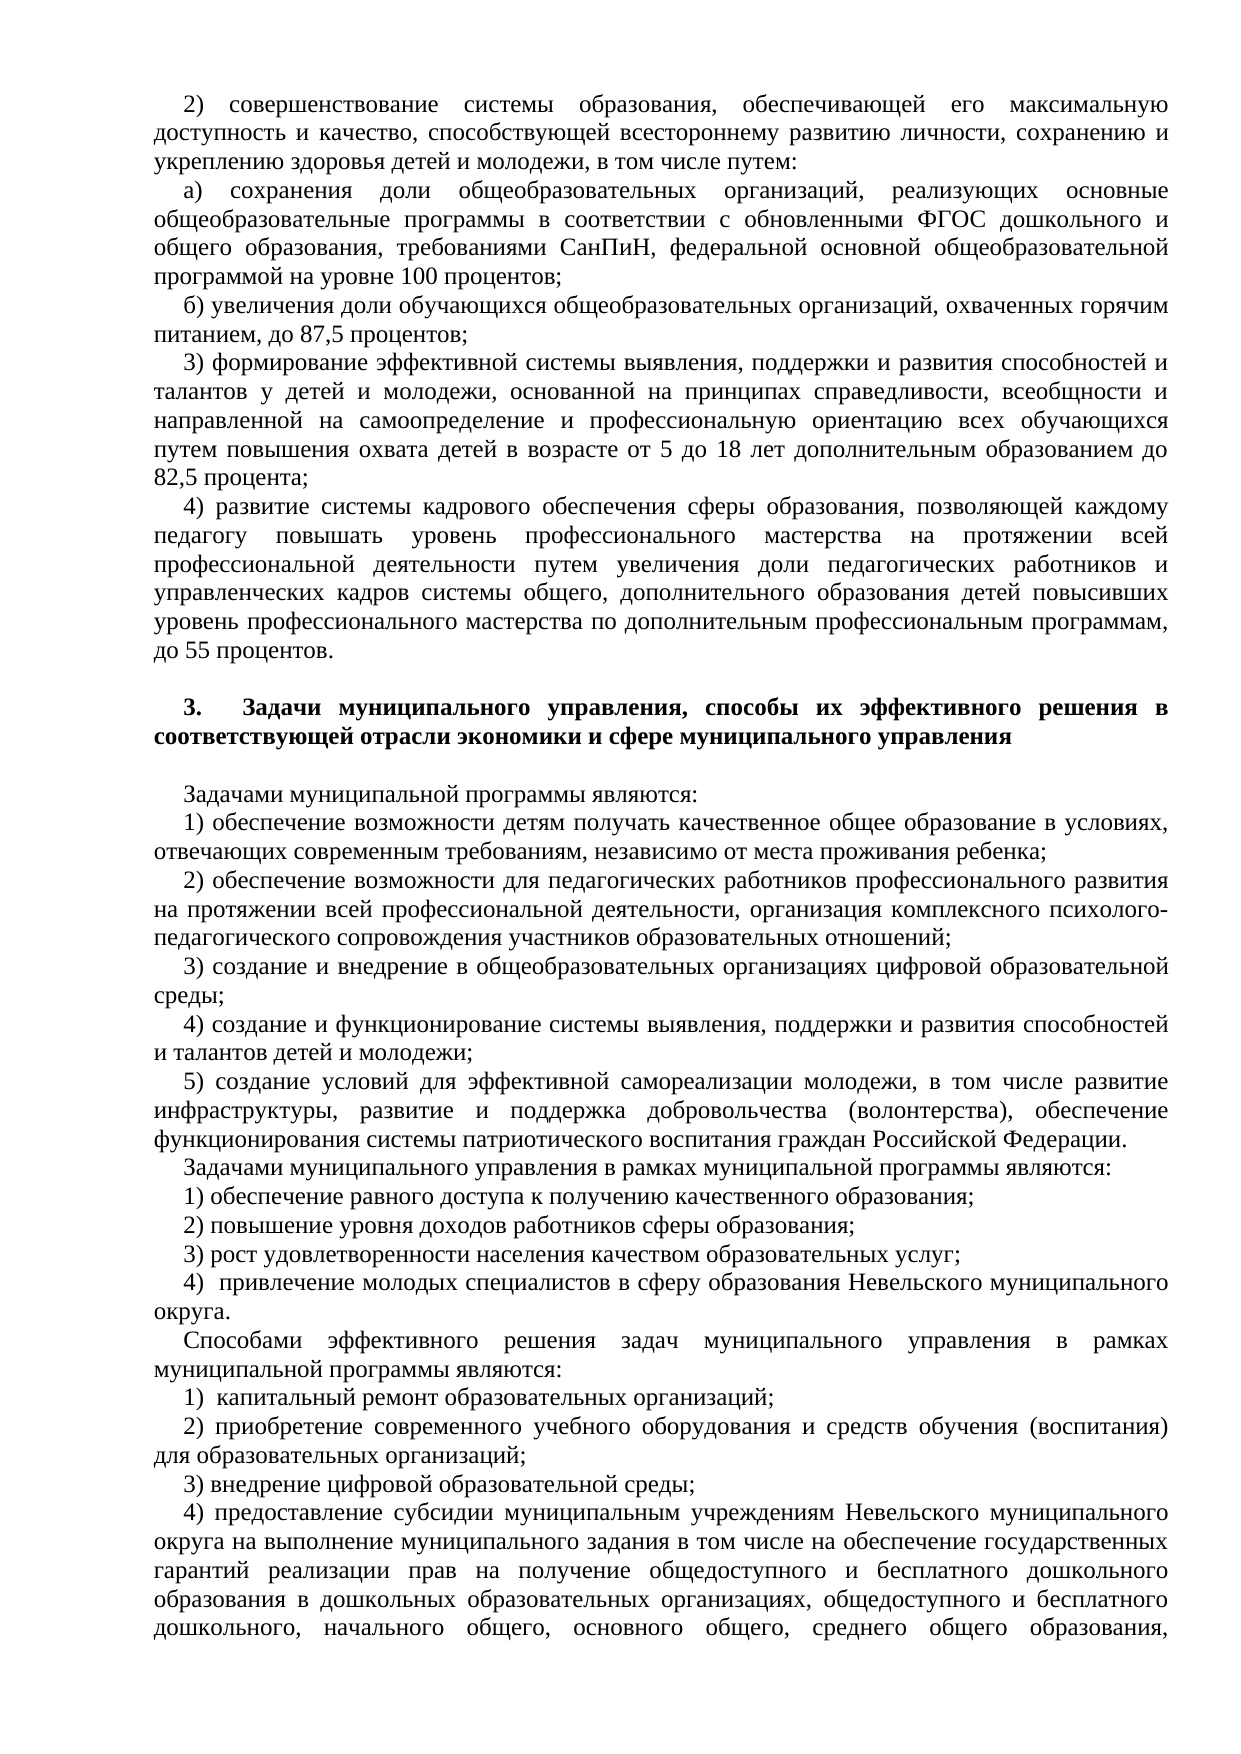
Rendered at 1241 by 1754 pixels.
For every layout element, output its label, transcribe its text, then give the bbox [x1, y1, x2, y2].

text Способами эффективного решения задач муниципального управления в рамках муниципальной программы являются: [153, 1325, 1169, 1382]
text 1) обеспечение возможности детям получать качественное общее образование в условиях, отвечающих современным требованиям, независимо от места проживания ребенка; [153, 807, 1169, 865]
text 3. Задачи муниципального управления, способы их эффективного решения в соответствующей отрасли экономики и сфере муниципального управления [153, 692, 1169, 750]
text 4) развитие системы кадрового обеспечения сферы образования, позволяющей каждому педагогу повышать уровень профессионального мастерства на протяжении всей профессиональной деятельности путем увеличения доли педагогических работников и управленческих кадров системы общего, дополнительного образования детей повысивших уровень профессионального мастерства по дополнительным профессиональным программам, до 55 процентов. [153, 491, 1169, 664]
text 3) рост удовлетворенности населения качеством образовательных услуг; [153, 1239, 1169, 1267]
text 1) обеспечение равного доступа к получению качественного образования; [153, 1181, 1169, 1210]
text 4) создание и функционирование системы выявления, поддержки и развития способностей и талантов детей и молодежи; [153, 1009, 1169, 1066]
text 3) внедрение цифровой образовательной среды; [153, 1469, 1169, 1497]
text Задачами муниципального управления в рамках муниципальной программы являются: [153, 1152, 1169, 1181]
text 2) приобретение современного учебного оборудования и средств обучения (воспитания) для образовательных организаций; [153, 1411, 1169, 1469]
text 1) капитальный ремонт образовательных организаций; [153, 1382, 1169, 1411]
text б) увеличения доли обучающихся общеобразовательных организаций, охваченных горячим питанием, до 87,5 процентов; [153, 290, 1169, 347]
text а) сохранения доли общеобразовательных организаций, реализующих основные общеобразовательные программы в соответствии с обновленными ФГОС дошкольного и общего образования, требованиями СанПиН, федеральной основной общеобразовательной программой на уровне 100 процентов; [153, 175, 1169, 290]
text 2) повышение уровня доходов работников сферы образования; [153, 1210, 1169, 1239]
text Задачами муниципальной программы являются: [153, 779, 1169, 807]
text 5) создание условий для эффективной самореализации молодежи, в том числе развитие инфраструктуры, развитие и поддержка добровольчества (волонтерства), обеспечение функционирования системы патриотического воспитания граждан Российской Федерации. [153, 1066, 1169, 1152]
text 2) обеспечение возможности для педагогических работников профессионального развития на протяжении всей профессиональной деятельности, организация комплексного психолого-педагогического сопровождения участников образовательных отношений; [153, 865, 1169, 951]
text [153, 1497, 1169, 1641]
text 4) привлечение молодых специалистов в сферу образования Невельского муниципального округа. [153, 1267, 1169, 1325]
text 3) создание и внедрение в общеобразовательных организациях цифровой образовательной среды; [153, 951, 1169, 1009]
text 3) формирование эффективной системы выявления, поддержки и развития способностей и талантов у детей и молодежи, основанной на принципах справедливости, всеобщности и направленной на самоопределение и профессиональную ориентацию всех обучающихся путем повышения охвата детей в возрасте от 5 до 18 лет дополнительным образованием до 82,5 процента; [153, 347, 1169, 491]
text 2) совершенствование системы образования, обеспечивающей его максимальную доступность и качество, способствующей всестороннему развитию личности, сохранению и укреплению здоровья детей и молодежи, в том числе путем: [153, 89, 1169, 175]
